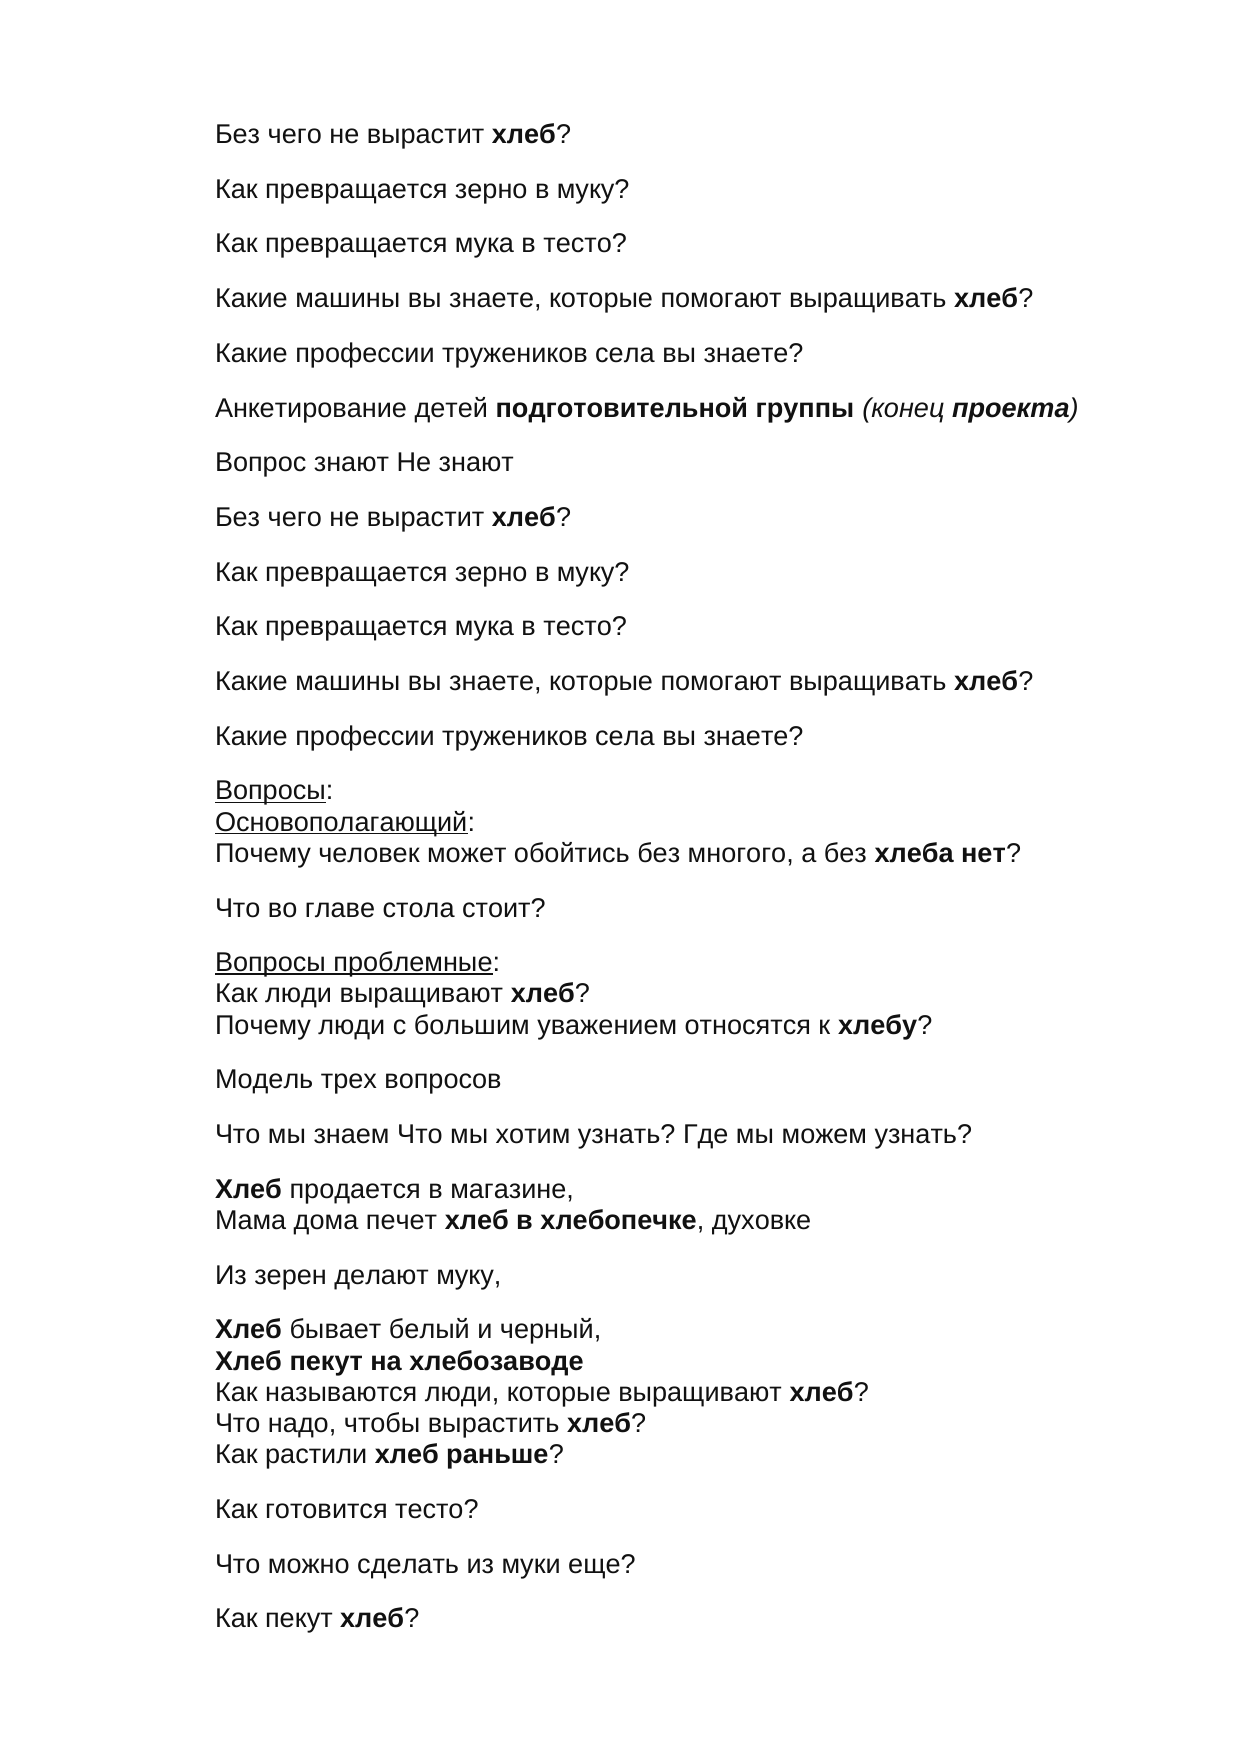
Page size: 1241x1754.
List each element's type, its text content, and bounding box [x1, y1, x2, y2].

text Как превращается мука в тесто? [177, 227, 1152, 259]
text Что мы знаем Что мы хотим узнать? Где мы можем узнать? [177, 1118, 1152, 1149]
text Почему люди с большим уважением относятся к хлебу? [177, 1009, 1152, 1040]
text Почему человек может обойтись без многого, а без хлеба нет? [177, 837, 1152, 868]
text Из зерен делают муку, [177, 1259, 1152, 1290]
text Какие машины вы знаете, которые помогают выращивать хлеб? [177, 282, 1152, 313]
text Хлеб бывает белый и черный, [177, 1313, 1152, 1345]
text Основополагающий: [177, 806, 1152, 837]
text Что можно сделать из муки еще? [177, 1548, 1152, 1579]
text Как пекут хлеб? [177, 1602, 1152, 1634]
text Мама дома печет хлеб в хлебопечке, духовке [177, 1204, 1152, 1235]
text Какие профессии тружеников села вы знаете? [177, 337, 1152, 368]
text Что надо, чтобы вырастить хлеб? [177, 1407, 1152, 1438]
text Как превращается зерно в муку? [177, 556, 1152, 587]
text Что во главе стола стоит? [177, 892, 1152, 923]
text Без чего не вырастит хлеб? [177, 118, 1152, 149]
text Как готовится тесто? [177, 1493, 1152, 1524]
text Вопросы: [177, 774, 1152, 806]
text Хлеб продается в магазине, [177, 1173, 1152, 1204]
text Без чего не вырастит хлеб? [177, 501, 1152, 532]
text Как превращается зерно в муку? [177, 173, 1152, 204]
text Анкетирование детей подготовительной группы (конец проекта) [177, 392, 1152, 423]
text Как люди выращивают хлеб? [177, 977, 1152, 1009]
text Модель трех вопросов [177, 1063, 1152, 1095]
text Как называются люди, которые выращивают хлеб? [177, 1376, 1152, 1407]
text Вопросы проблемные: [177, 946, 1152, 977]
text Хлеб пекут на хлебозаводе [177, 1345, 1152, 1376]
text Как превращается мука в тесто? [177, 610, 1152, 642]
text Как растили хлеб раньше? [177, 1438, 1152, 1470]
text Какие машины вы знаете, которые помогают выращивать хлеб? [177, 665, 1152, 696]
text Вопрос знают Не знают [177, 446, 1152, 477]
text Какие профессии тружеников села вы знаете? [177, 720, 1152, 751]
